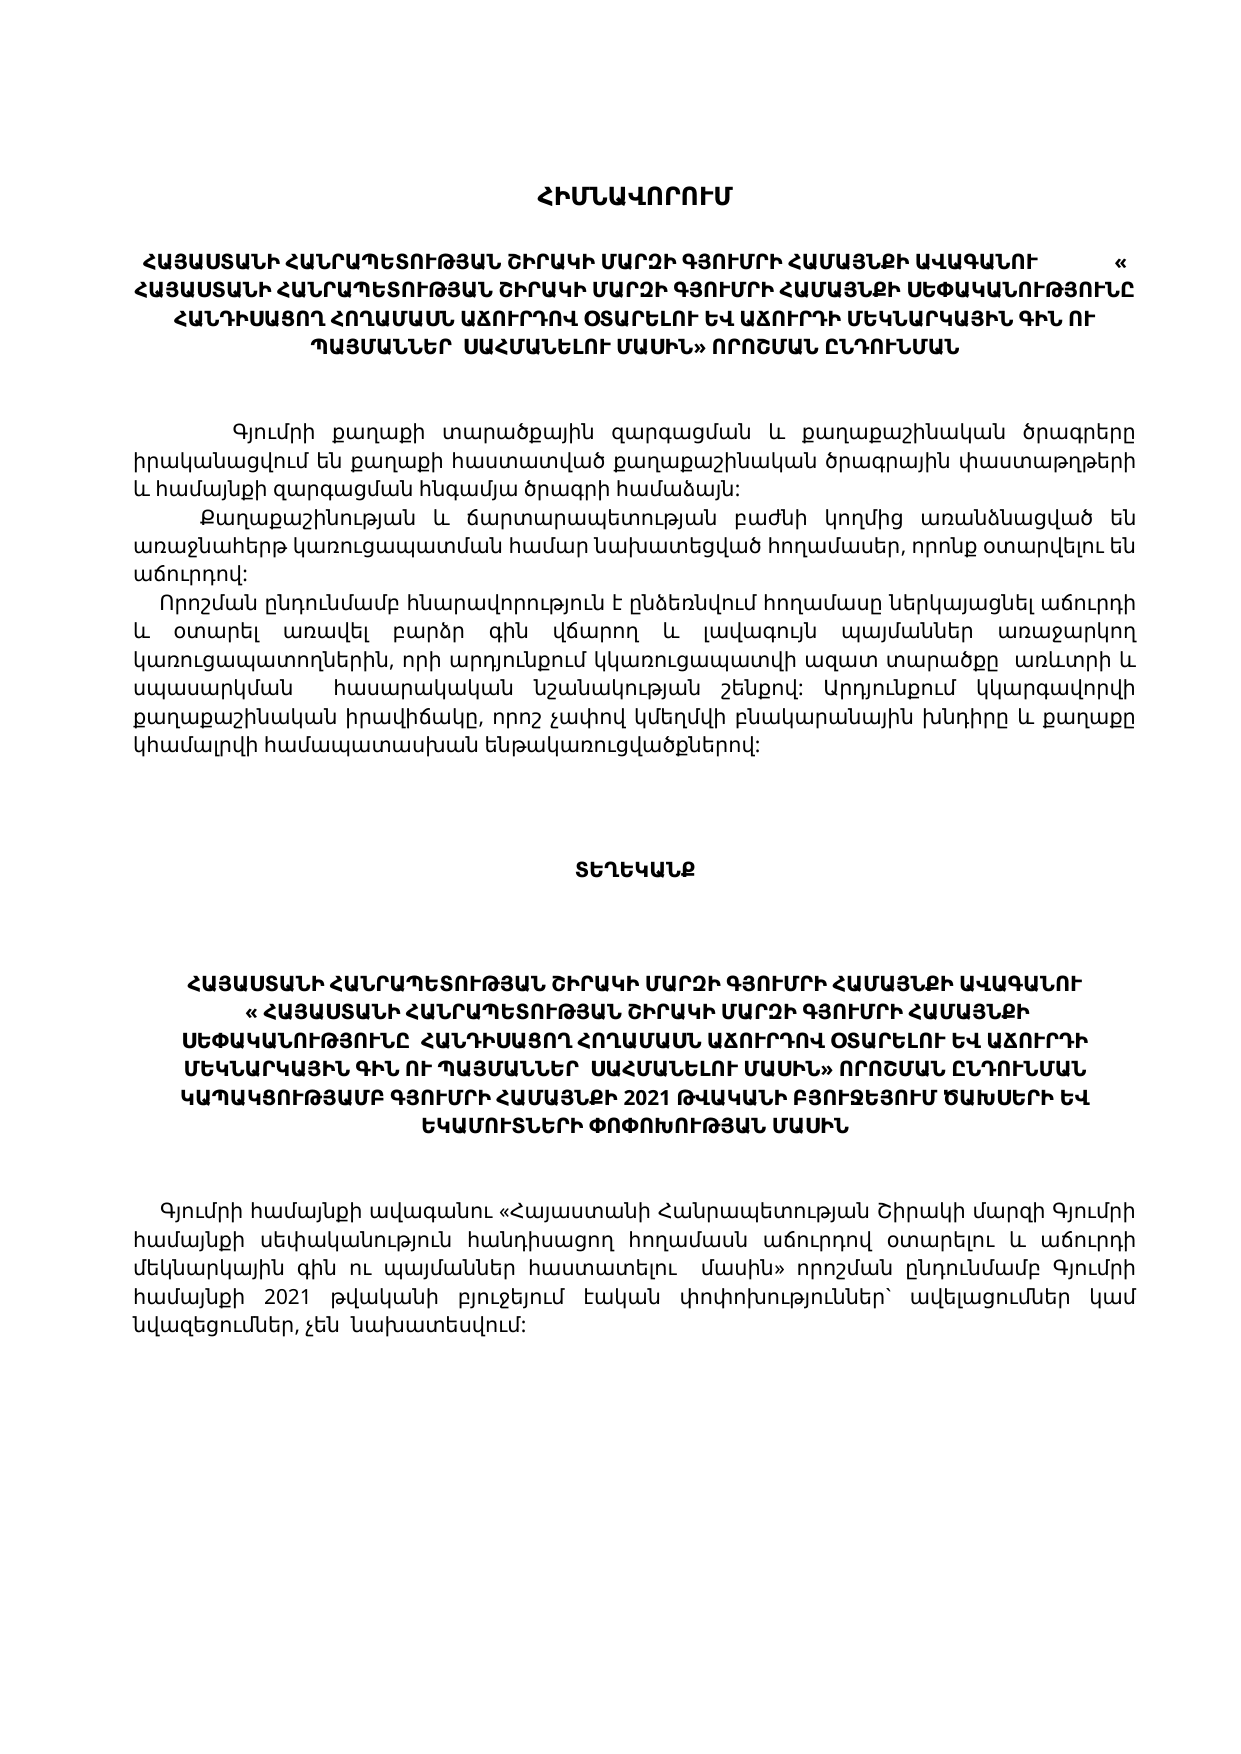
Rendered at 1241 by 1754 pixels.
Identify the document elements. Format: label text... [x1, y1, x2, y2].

text Որոշման ընդունմամբ հնարավորություն է ընձեռնվում հողամասը ներկայացնել աճուրդի և օտարել առավել բարձր գին վճարող և լավագույն պայմաններ առաջարկող կառուցապատողներին, որի արդյունքում կկառուցապատվի ազատ տարածքը առևտրի և սպասարկման հասարակական նշանակության շենքով: Արդյունքում կկարգավորվի քաղաքաշինական իրավիճակը, որոշ չափով կմեղմվի բնակարանային խնդիրը և քաղաքը կհամալրվի համապատասխան ենթակառուցվածքներով: [133, 588, 1137, 759]
text ՀԱՅԱՍՏԱՆԻ ՀԱՆՐԱՊԵՏՈՒԹՅԱՆ ՇԻՐԱԿԻ ՄԱՐԶԻ ԳՅՈՒՄՐԻ ՀԱՄԱՅՆՔԻ ԱՎԱԳԱՆՈՒ « ՀԱՅԱՍՏԱՆԻ ՀԱՆՐԱՊԵՏՈՒԹՅԱՆ ՇԻՐԱԿԻ ՄԱՐԶԻ ԳՅՈՒՄՐԻ ՀԱՄԱՅՆՔԻ ՍԵՓԱԿԱՆՈՒԹՅՈՒՆԸ ՀԱՆԴԻՍԱՑՈՂ ՀՈՂԱՄԱՍՆ ԱՃՈՒՐԴՈՎ ՕՏԱՐԵԼՈՒ ԵՎ ԱՃՈՒՐԴԻ ՄԵԿՆԱՐԿԱՅԻՆ ԳԻՆ ՈՒ ՊԱՅՄԱՆՆԵՐ ՍԱՀՄԱՆԵԼՈՒ ՄԱՍԻՆ» ՈՐՈՇՄԱՆ ԸՆԴՈՒՆՄԱՆ [133, 247, 1137, 361]
text ՏԵՂԵԿԱՆՔ [133, 855, 1137, 884]
text Գյումրի համայնքի ավագանու «Հայաստանի Հանրապետության Շիրակի մարզի Գյումրի համայնքի սեփականություն հանդիսացող հողամասն աճուրդով օտարելու և աճուրդի մեկնարկային գին ու պայմաններ հաստատելու մասին» որոշման ընդունմամբ Գյումրի համայնքի 2021 թվականի բյուջեյում էական փոփոխություններ` ավելացումներ կամ նվազեցումներ, չեն նախատեսվում: [133, 1196, 1137, 1339]
text Քաղաքաշինության և ճարտարապետության բաժնի կողմից առանձնացված են առաջնահերթ կառուցապատման համար նախատեցված հողամասեր, որոնք օտարվելու են աճուրդով: [133, 503, 1137, 588]
text « ՀԱՅԱՍՏԱՆԻ ՀԱՆՐԱՊԵՏՈՒԹՅԱՆ ՇԻՐԱԿԻ ՄԱՐԶԻ ԳՅՈՒՄՐԻ ՀԱՄԱՅՆՔԻ ՍԵՓԱԿԱՆՈՒԹՅՈՒՆԸ ՀԱՆԴԻՍԱՑՈՂ ՀՈՂԱՄԱՍՆ ԱՃՈՒՐԴՈՎ ՕՏԱՐԵԼՈՒ ԵՎ ԱՃՈՒՐԴԻ ՄԵԿՆԱՐԿԱՅԻՆ ԳԻՆ ՈՒ ՊԱՅՄԱՆՆԵՐ ՍԱՀՄԱՆԵԼՈՒ ՄԱՍԻՆ» ՈՐՈՇՄԱՆ ԸՆԴՈՒՆՄԱՆ ԿԱՊԱԿՑՈՒԹՅԱՄԲ ԳՅՈՒՄՐԻ ՀԱՄԱՅՆՔԻ 2021 ԹՎԱԿԱՆԻ ԲՅՈՒՋԵՅՈՒՄ ԾԱԽՍԵՐԻ ԵՎ ԵԿԱՄՈՒՏՆԵՐԻ ՓՈՓՈԽՈՒԹՅԱՆ ՄԱՍԻՆ [133, 997, 1137, 1139]
text ՀԻՄՆԱՎՈՐՈՒՄ [133, 179, 1137, 213]
text Գյումրի քաղաքի տարածքային զարգացման և քաղաքաշինական ծրագրերը իրականացվում են քաղաքի հաստատված քաղաքաշինական ծրագրային փաստաթղթերի և համայնքի զարգացման հնգամյա ծրագրի համաձայն: [133, 417, 1137, 503]
text ՀԱՅԱՍՏԱՆԻ ՀԱՆՐԱՊԵՏՈՒԹՅԱՆ ՇԻՐԱԿԻ ՄԱՐԶԻ ԳՅՈՒՄՐԻ ՀԱՄԱՅՆՔԻ ԱՎԱԳԱՆՈՒ [133, 969, 1137, 997]
